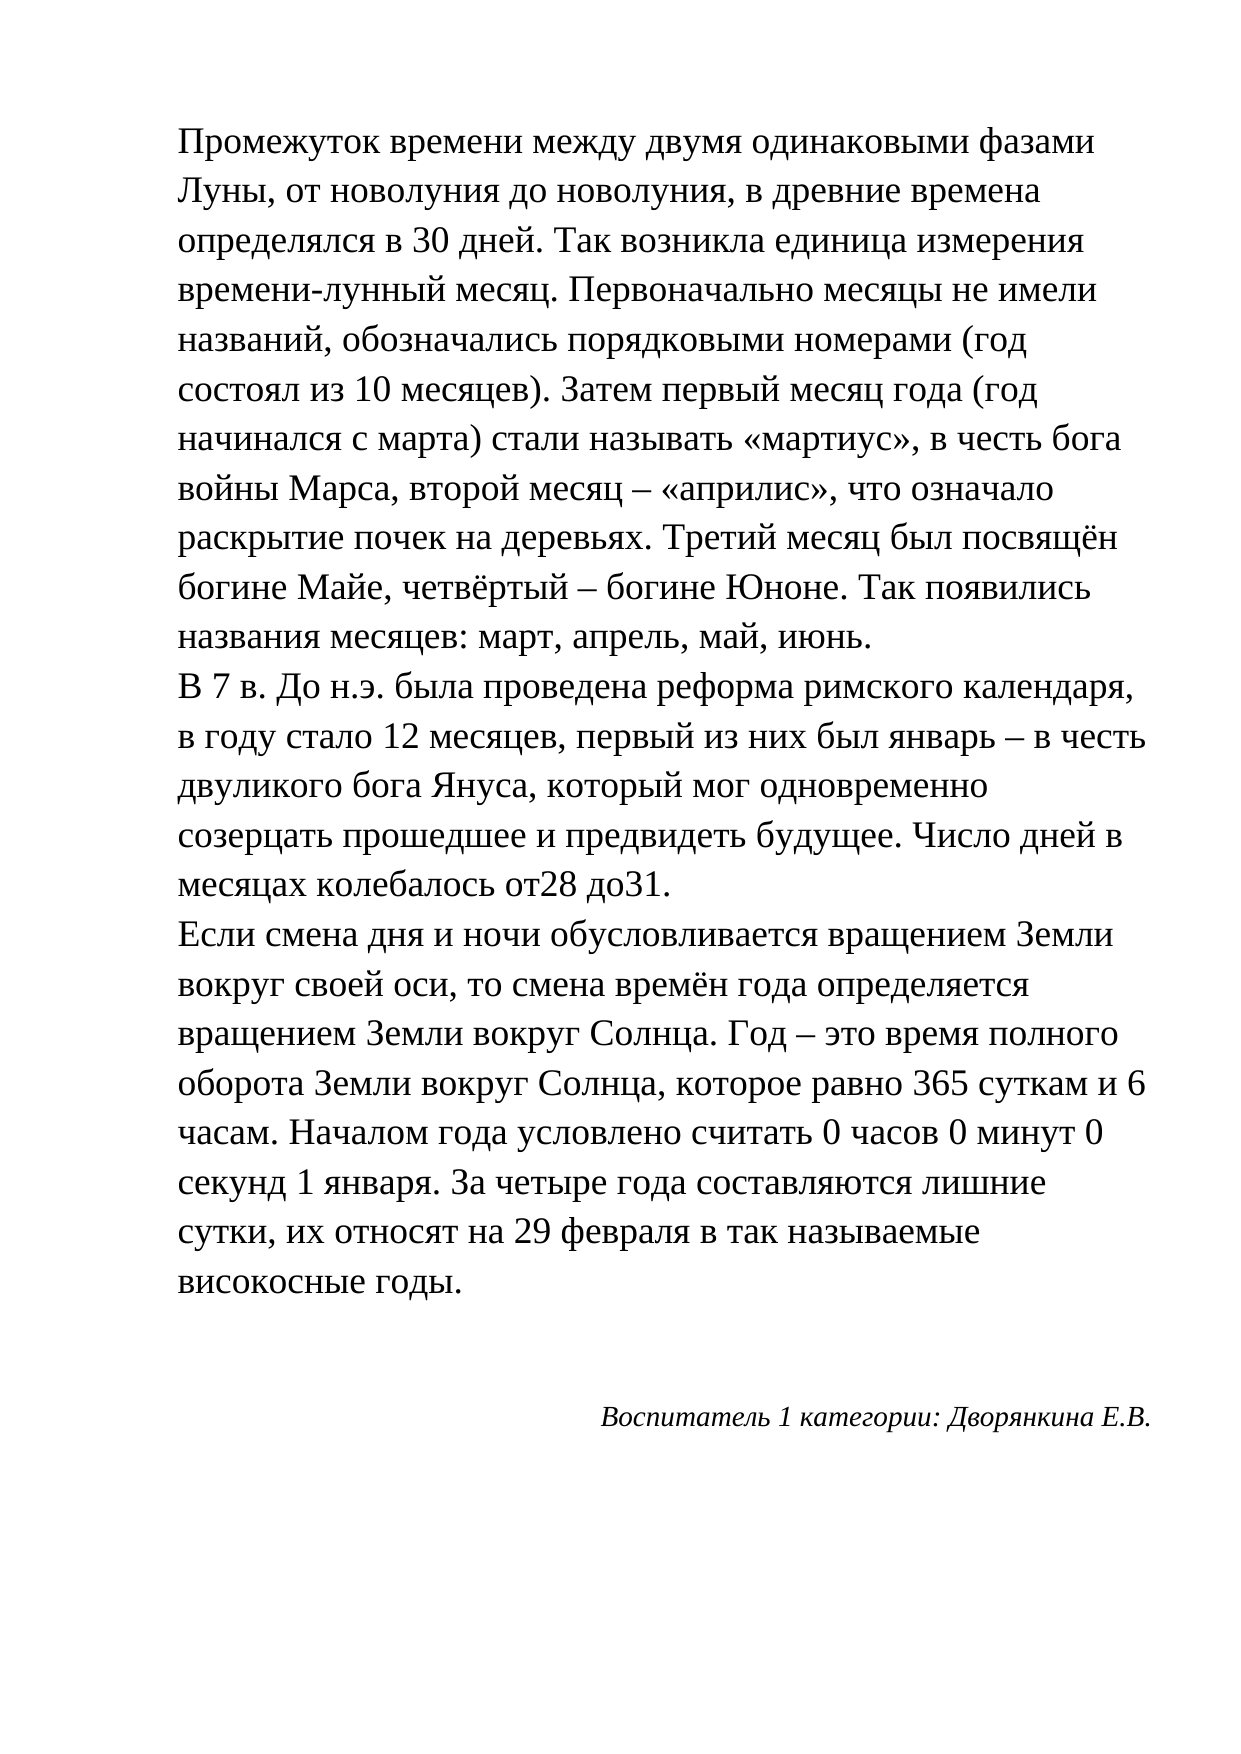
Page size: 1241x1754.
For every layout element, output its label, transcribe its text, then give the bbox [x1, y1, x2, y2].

text Воспитатель 1 категории: Дворянкина Е.В. [177, 1399, 1152, 1433]
text Промежуток времени между двумя одинаковыми фазами Луны, от новолуния до новолуния, в древние времена определялся в 30 дней. Так возникла единица измерения времени-лунный месяц. Первоначально месяцы не имели названий, обозначались порядковыми номерами (год состоял из 10 месяцев). Затем первый месяц года (год начинался с марта) стали называть «мартиус», в честь бога войны Марса, второй месяц – «априлис», что означало раскрытие почек на деревьях. Третий месяц был посвящён богине Майе, четвёртый – богине Юноне. Так появились названия месяцев: март, апрель, май, июнь. В 7 в. До н.э. была проведена реформа римского календаря, в году стало 12 месяцев, первый из них был январь – в честь двуликого бога Януса, который мог одновременно созерцать прошедшее и предвидеть будущее. Число дней в месяцах колебалось от28 до31. Если смена дня и ночи обусловливается вращением Земли вокруг своей оси, то смена времён года определяется вращением Земли вокруг Солнца. Год – это время полного оборота Земли вокруг Солнца, которое равно 365 суткам и 6 часам. Началом года условлено считать 0 часов 0 минут 0 секунд 1 января. За четыре года составляются лишние сутки, их относят на 29 февраля в так называемые високосные годы. [177, 118, 1152, 1302]
